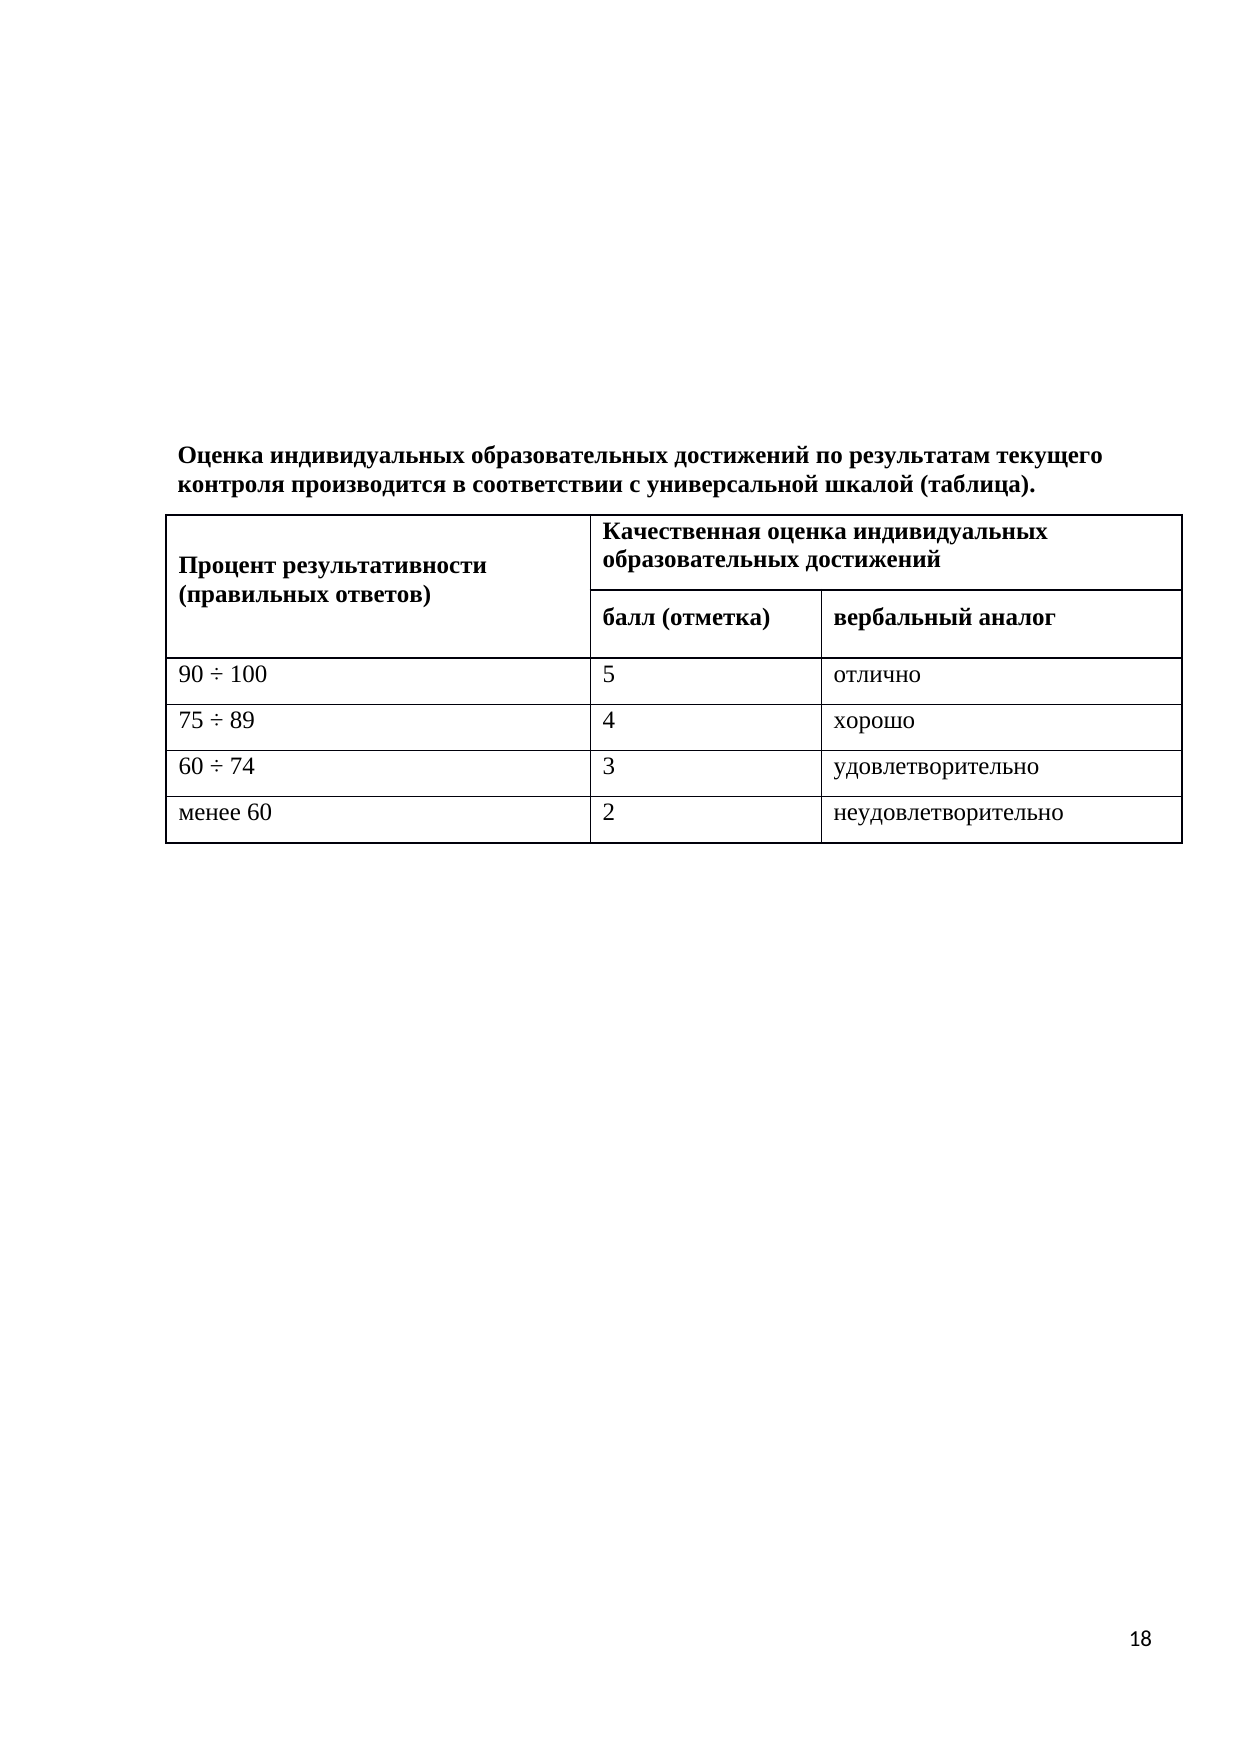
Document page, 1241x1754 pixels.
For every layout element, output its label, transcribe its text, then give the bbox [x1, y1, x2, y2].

table_cell вербальный аналог [822, 591, 1181, 657]
table_cell 90 ÷ 100 [167, 659, 590, 704]
table_cell 5 [591, 659, 821, 704]
table_cell 4 [591, 705, 821, 750]
table_header Процент результативности (правильных ответов) [167, 516, 590, 657]
table_cell хорошо [822, 705, 1181, 750]
table_cell 75 ÷ 89 [167, 705, 590, 750]
table_header Качественная оценка индивидуальных образовательных достижений [591, 516, 1181, 589]
table_cell менее 60 [167, 797, 590, 842]
table_cell отлично [822, 659, 1181, 704]
table_cell удовлетворительно [822, 751, 1181, 796]
table_cell балл (отметка) [591, 591, 821, 657]
table_cell 60 ÷ 74 [167, 751, 590, 796]
table_cell 3 [591, 751, 821, 796]
table_cell неудовлетворительно [822, 797, 1181, 842]
table_cell 2 [591, 797, 821, 842]
text Оценка индивидуальных образовательных достижений по результатам текущего контроля производится в соответствии с универсальной шкалой (таблица). [177, 441, 1152, 498]
